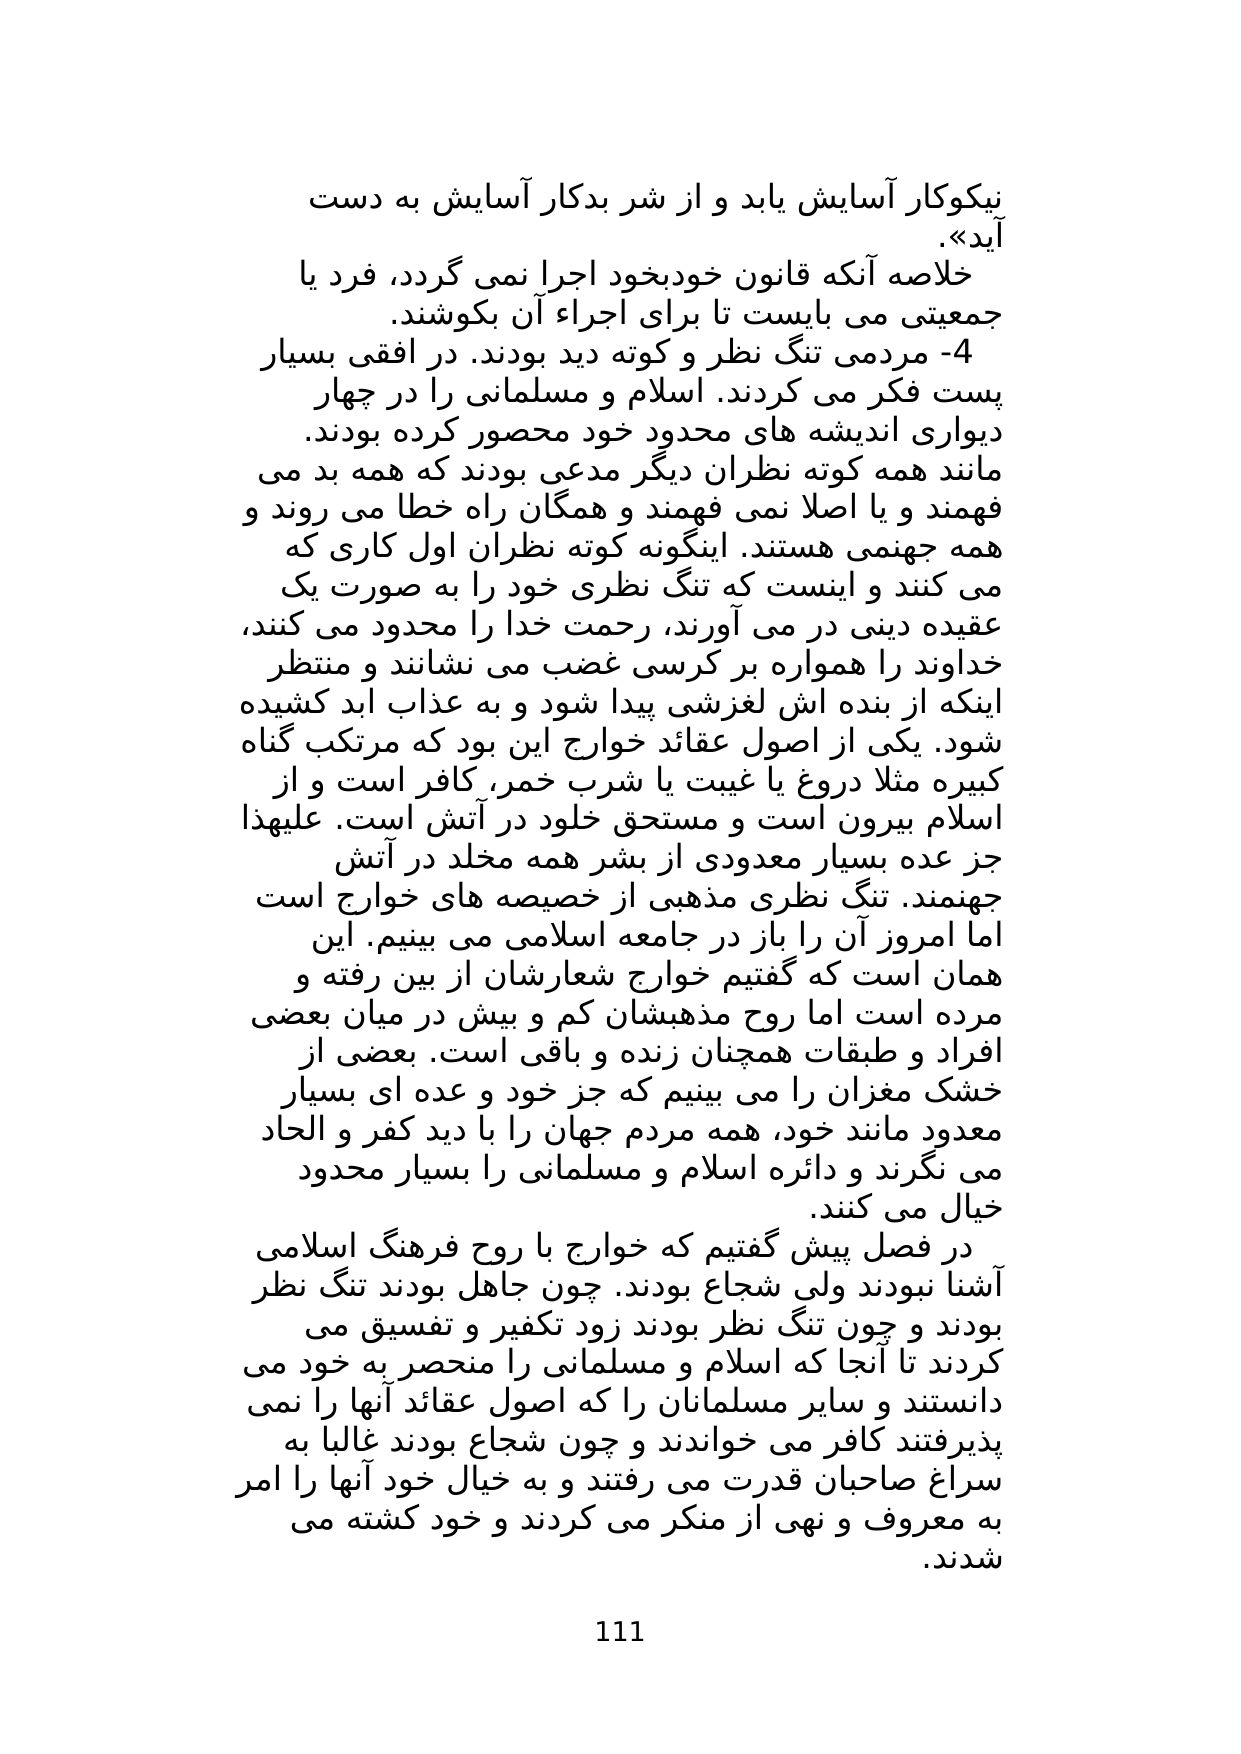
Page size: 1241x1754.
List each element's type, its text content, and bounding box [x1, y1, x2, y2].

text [236, 177, 1004, 255]
text در فصل پیش گفتیم که خوارج با روح فرهنگ اسلامی آشنا نبودند ولی شجاع بودند. چون جاهل بودند تنگ نظر بودند و چون تنگ نظر بودند زود تکفیر و تفسیق می کردند تا آنجا که اسلام و مسلمانی را منحصر به خود می دانستند و سایر مسلمانان را که اصول عقائد آنها را نمی پذیرفتند کافر می خواندند و چون شجاع بودند غالبا به سراغ صاحبان قدرت می رفتند و به خیال خود آنها را امر به معروف و نهی از منکر می کردند و خود کشته می شدند. [236, 1226, 1004, 1576]
text 4- مردمی تنگ نظر و کوته دید بودند. در افقی بسیار پست فکر می کردند. اسلام و مسلمانی را در چهار دیواری اندیشه های محدود خود محصور کرده بودند. مانند همه کوته نظران دیگر مدعی بودند که همه بد می فهمند و یا اصلا نمی فهمند و همگان راه خطا می روند و همه جهنمی هستند. اینگونه کوته نظران اول کاری که می کنند و اینست که تنگ نظری خود را به صورت یک عقیده دینی در می آورند، رحمت خدا را محدود می کنند، خداوند را همواره بر کرسی غضب می نشانند و منتظر اینکه از بنده اش لغزشی پیدا شود و به عذاب ابد کشیده شود. یکی از اصول عقائد خوارج این بود که مرتکب گناه کبیره مثلا دروغ یا غیبت یا شرب خمر، کافر است و از اسلام بیرون است و مستحق خلود در آتش است. علیهذا جز عده بسیار معدودی از بشر همه مخلد در آتش جهنمند. تنگ نظری مذهبی از خصیصه های خوارج است اما امروز آن را باز در جامعه اسلامی می بینیم. این همان است که گفتیم خوارج شعارشان از بین رفته و مرده است اما روح مذهبشان کم و بیش در میان بعضی افراد و طبقات همچنان زنده و باقی است. بعضی از خشک مغزان را می بینیم که جز خود و عده ای بسیار معدود مانند خود، همه مردم جهان را با دید کفر و الحاد می نگرند و دائره اسلام و مسلمانی را بسیار محدود خیال می کنند. [236, 333, 1004, 1226]
text خلاصه آنکه قانون خودبخود اجرا نمی گردد، فرد یا جمعیتی می بایست تا برای اجراء آن بکوشند. [236, 255, 1004, 333]
